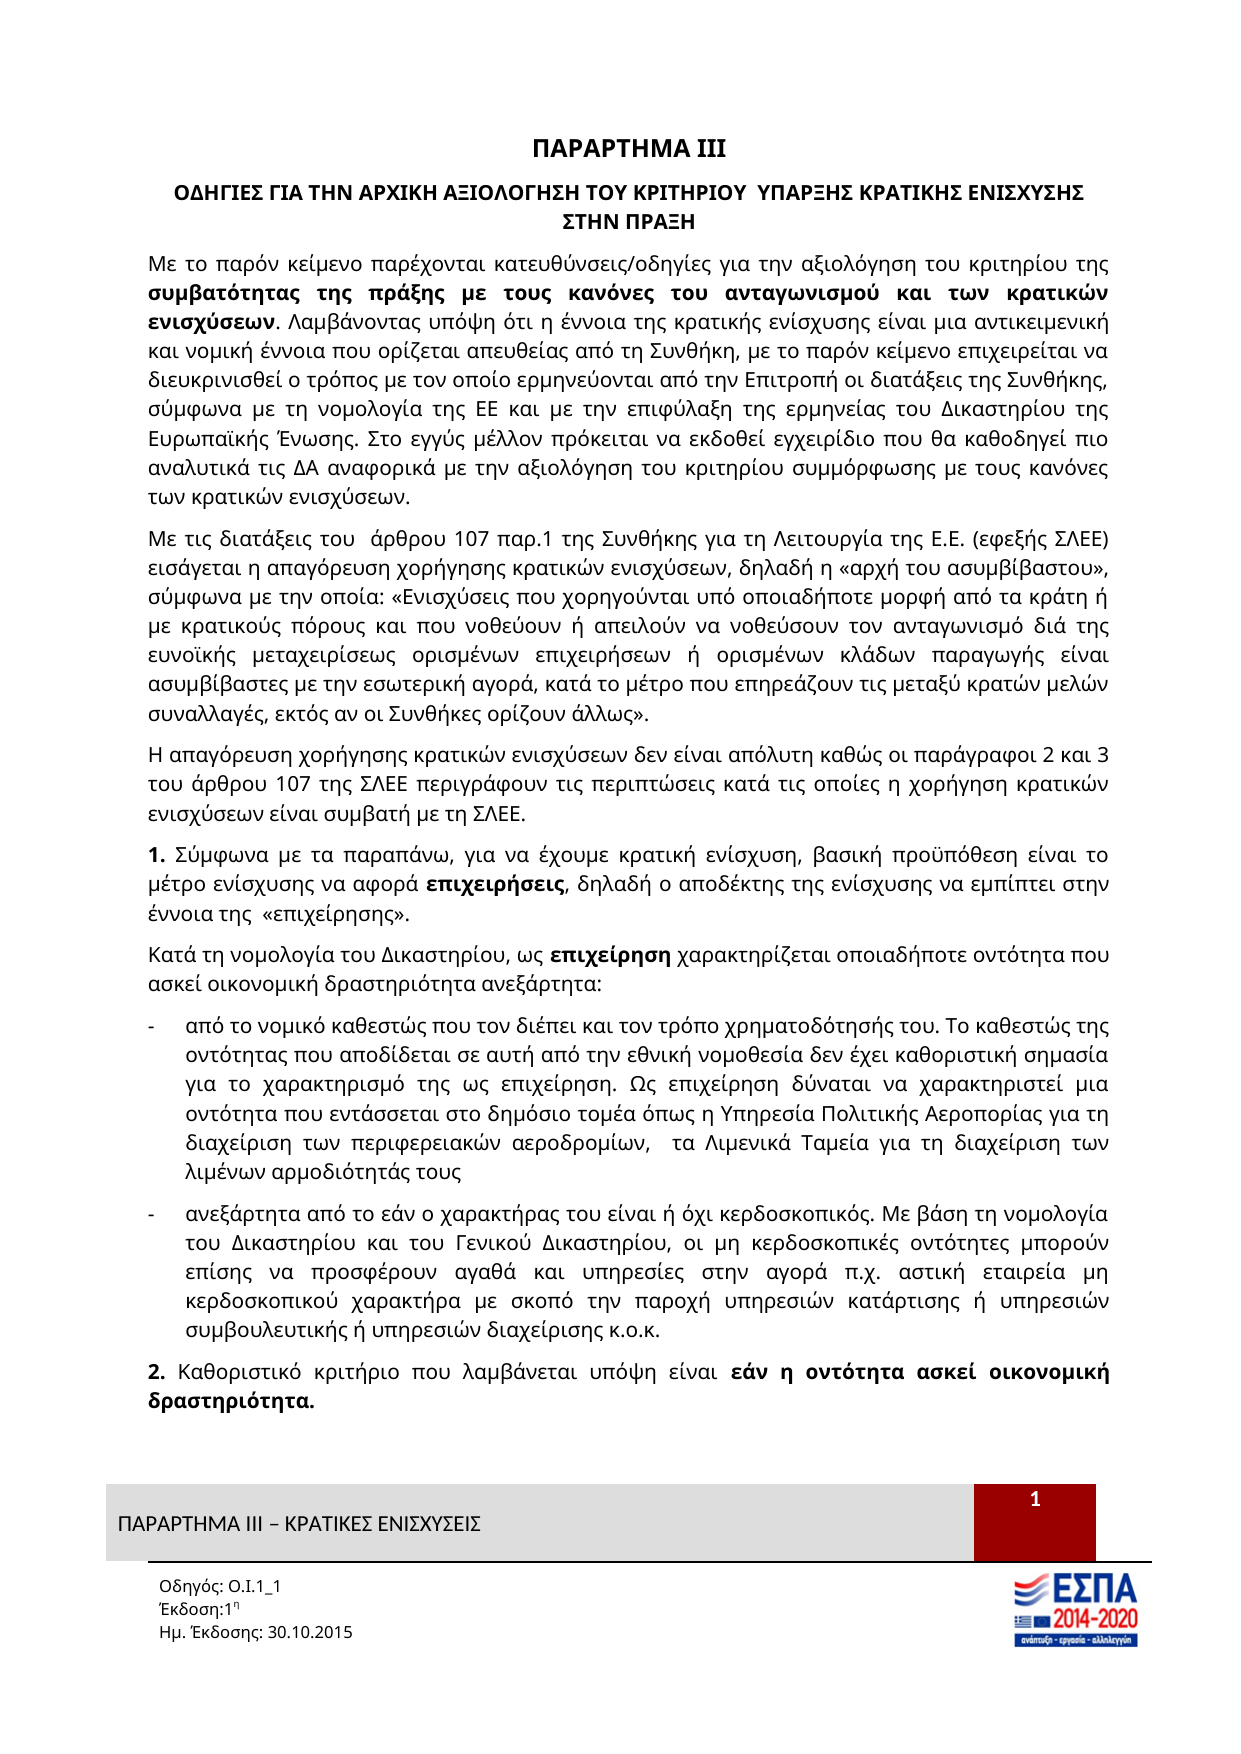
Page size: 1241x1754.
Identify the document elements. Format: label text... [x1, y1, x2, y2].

picture [1011, 1571, 1141, 1649]
list από το νομικό καθεστώς που τον διέπει και τον τρόπο χρηματοδότησής του. Το καθεστώς της οντότητας που αποδίδεται σε αυτή από την εθνική νομοθεσία δεν έχει καθοριστική σημασία για το χαρακτηρισμό της ως επιχείρηση. Ως επιχείρηση δύναται να χαρακτηριστεί μια οντότητα που εντάσσεται στο δημόσιο τομέα όπως η Υπηρεσία Πολιτικής Αεροπορίας για τη διαχείριση των περιφερειακών αεροδρομίων, τα Λιμενικά Ταμεία για τη διαχείριση των λιμένων αρμοδιότητάς τους [148, 1011, 1110, 1186]
list Η απαγόρευση χορήγησης κρατικών ενισχύσεων δεν είναι απόλυτη καθώς οι παράγραφοι 2 και 3 του άρθρου 107 της ΣΛΕΕ περιγράφουν τις περιπτώσεις κατά τις οποίες η χορήγηση κρατικών ενισχύσεων είναι συμβατή με τη ΣΛΕΕ. [148, 740, 1110, 827]
list 2. Καθοριστικό κριτήριο που λαμβάνεται υπόψη είναι εάν η οντότητα ασκεί οικονομική δραστηριότητα. [148, 1356, 1110, 1415]
list ανεξάρτητα από το εάν ο χαρακτήρας του είναι ή όχι κερδοσκοπικός. Με βάση τη νομολογία του Δικαστηρίου και του Γενικού Δικαστηρίου, οι μη κερδοσκοπικές οντότητες μπορούν επίσης να προσφέρουν αγαθά και υπηρεσίες στην αγορά π.χ. αστική εταιρεία μη κερδοσκοπικού χαρακτήρα με σκοπό την παροχή υπηρεσιών κατάρτισης ή υπηρεσιών συμβουλευτικής ή υπηρεσιών διαχείρισης κ.ο.κ. [148, 1198, 1110, 1344]
list Με το παρόν κείμενο παρέχονται κατευθύνσεις/οδηγίες για την αξιολόγηση του κριτηρίου της συμβατότητας της πράξης με τους κανόνες του ανταγωνισμού και των κρατικών ενισχύσεων. Λαμβάνοντας υπόψη ότι η έννοια της κρατικής ενίσχυσης είναι μια αντικειμενική και νομική έννοια που ορίζεται απευθείας από τη Συνθήκη, με το παρόν κείμενο επιχειρείται να διευκρινισθεί ο τρόπος με τον οποίο ερμηνεύονται από την Επιτροπή οι διατάξεις της Συνθήκης, σύμφωνα με τη νομολογία της ΕΕ και με την επιφύλαξη της ερμηνείας του Δικαστηρίου της Ευρωπαϊκής Ένωσης. Στο εγγύς μέλλον πρόκειται να εκδοθεί εγχειρίδιο που θα καθοδηγεί πιο αναλυτικά τις ΔΑ αναφορικά με την αξιολόγηση του κριτηρίου συμμόρφωσης με τους κανόνες των κρατικών ενισχύσεων. [148, 248, 1110, 511]
text 1. Σύμφωνα με τα παραπάνω, για να έχουμε κρατική ενίσχυση, βασική προϋπόθεση είναι το μέτρο ενίσχυσης να αφορά επιχειρήσεις, δηλαδή ο αποδέκτης της ενίσχυσης να εμπίπτει στην έννοια της «επιχείρησης». [148, 840, 1110, 927]
list Κατά τη νομολογία του Δικαστηρίου, ως επιχείρηση χαρακτηρίζεται οποιαδήποτε οντότητα που ασκεί οικονομική δραστηριότητα ανεξάρτητα: [148, 940, 1110, 998]
text ΟΔΗΓΙΕΣ ΓΙΑ ΤΗΝ ΑΡΧΙΚΗ ΑΞΙΟΛΟΓΗΣΗ ΤΟΥ ΚΡΙΤΗΡΙΟΥ ΥΠΑΡΞΗΣ ΚΡΑΤΙΚΗΣ ΕΝΙΣΧΥΣΗΣ ΣΤΗΝ ΠΡΑΞΗ [148, 177, 1110, 236]
text ΠΑΡΑΡΤΗΜΑ ΙΙΙ [148, 131, 1110, 165]
list Με τις διατάξεις του άρθρου 107 παρ.1 της Συνθήκης για τη Λειτουργία της Ε.Ε. (εφεξής ΣΛΕΕ) εισάγεται η απαγόρευση χορήγησης κρατικών ενισχύσεων, δηλαδή η «αρχή του ασυμβίβαστου», σύμφωνα με την οποία: «Ενισχύσεις που χορηγούνται υπό οποιαδήποτε μορφή από τα κράτη ή με κρατικούς πόρους και που νοθεύουν ή απειλούν να νοθεύσουν τον ανταγωνισμό διά της ευνοϊκής μεταχειρίσεως ορισμένων επιχειρήσεων ή ορισμένων κλάδων παραγωγής είναι ασυμβίβαστες με την εσωτερική αγορά, κατά το μέτρο που επηρεάζουν τις μεταξύ κρατών μελών συναλλαγές, εκτός αν οι Συνθήκες ορίζουν άλλως». [148, 523, 1110, 727]
